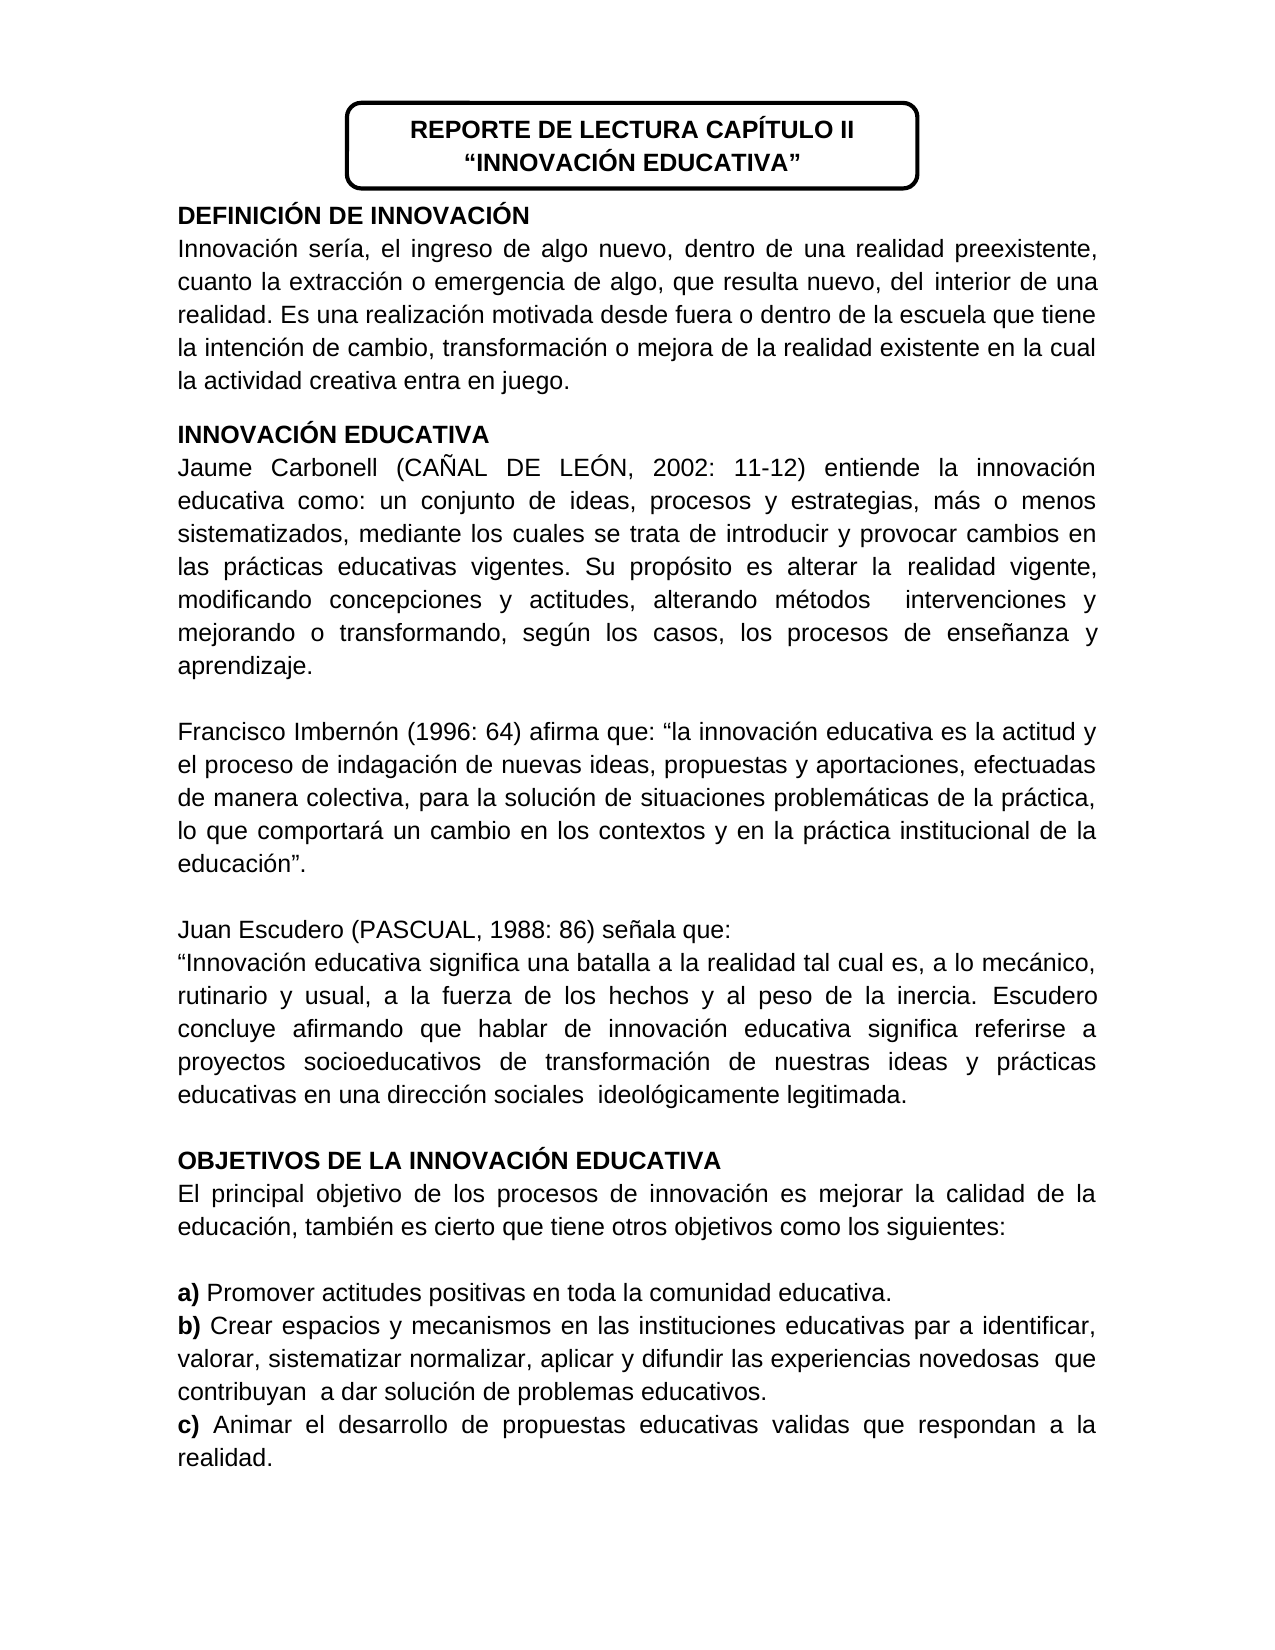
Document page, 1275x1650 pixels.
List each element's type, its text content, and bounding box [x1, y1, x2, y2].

text b) Crear espacios y mecanismos en las instituciones educativas par a identificar, valorar, sistematizar normalizar, aplicar y difundir las experiencias novedosas que contribuyan a dar solución de problemas educativos. [177, 1311, 1098, 1406]
text Innovación sería, el ingreso de algo nuevo, dentro de una realidad preexistente, cuanto la extracción o emergencia de algo, que resulta nuevo, del interior de una realidad. Es una realización motivada desde fuera o dentro de la escuela que tiene la intención de cambio, transformación o mejora de la realidad existente en la cual la actividad creativa entra en juego. [177, 234, 1098, 394]
text DEFINICIÓN DE INNOVACIÓN [177, 201, 1098, 229]
text El principal objetivo de los procesos de innovación es mejorar la calidad de la educación, también es cierto que tiene otros objetivos como los siguientes: [177, 1179, 1098, 1241]
text INNOVACIÓN EDUCATIVA [177, 419, 1098, 448]
text c) Animar el desarrollo de propuestas educativas validas que respondan a la realidad. [177, 1410, 1098, 1472]
text Francisco Imbernón (1996: 64) afirma que: “la innovación educativa es la actitud y el proceso de indagación de nuevas ideas, propuestas y aportaciones, efectuadas de manera colectiva, para la solución de situaciones problemáticas de la práctica, lo que comportará un cambio en los contextos y en la práctica institucional de la educación”. [177, 717, 1098, 878]
text OBJETIVOS DE LA INNOVACIÓN EDUCATIVA [177, 1146, 1098, 1175]
text Juan Escudero (PASCUAL, 1988: 86) señala que: [177, 915, 1098, 944]
text Jaume Carbonell (CAÑAL DE LEÓN, 2002: 11-12) entiende la innovación educativa como: un conjunto de ideas, procesos y estrategias, más o menos sistematizados, mediante los cuales se trata de introducir y provocar cambios en las prácticas educativas vigentes. Su propósito es alterar la realidad vigente, modificando concepciones y actitudes, alterando métodos intervenciones y mejorando o transformando, según los casos, los procesos de enseñanza y aprendizaje. [177, 453, 1098, 679]
text “Innovación educativa significa una batalla a la realidad tal cual es, a lo mecánico, rutinario y usual, a la fuerza de los hechos y al peso de la inercia. Escudero concluye afirmando que hablar de innovación educativa significa referirse a proyectos socioeducativos de transformación de nuestras ideas y prácticas educativas en una dirección sociales ideológicamente legitimada. [177, 948, 1098, 1109]
text a) Promover actitudes positivas en toda la comunidad educativa. [177, 1278, 1098, 1307]
